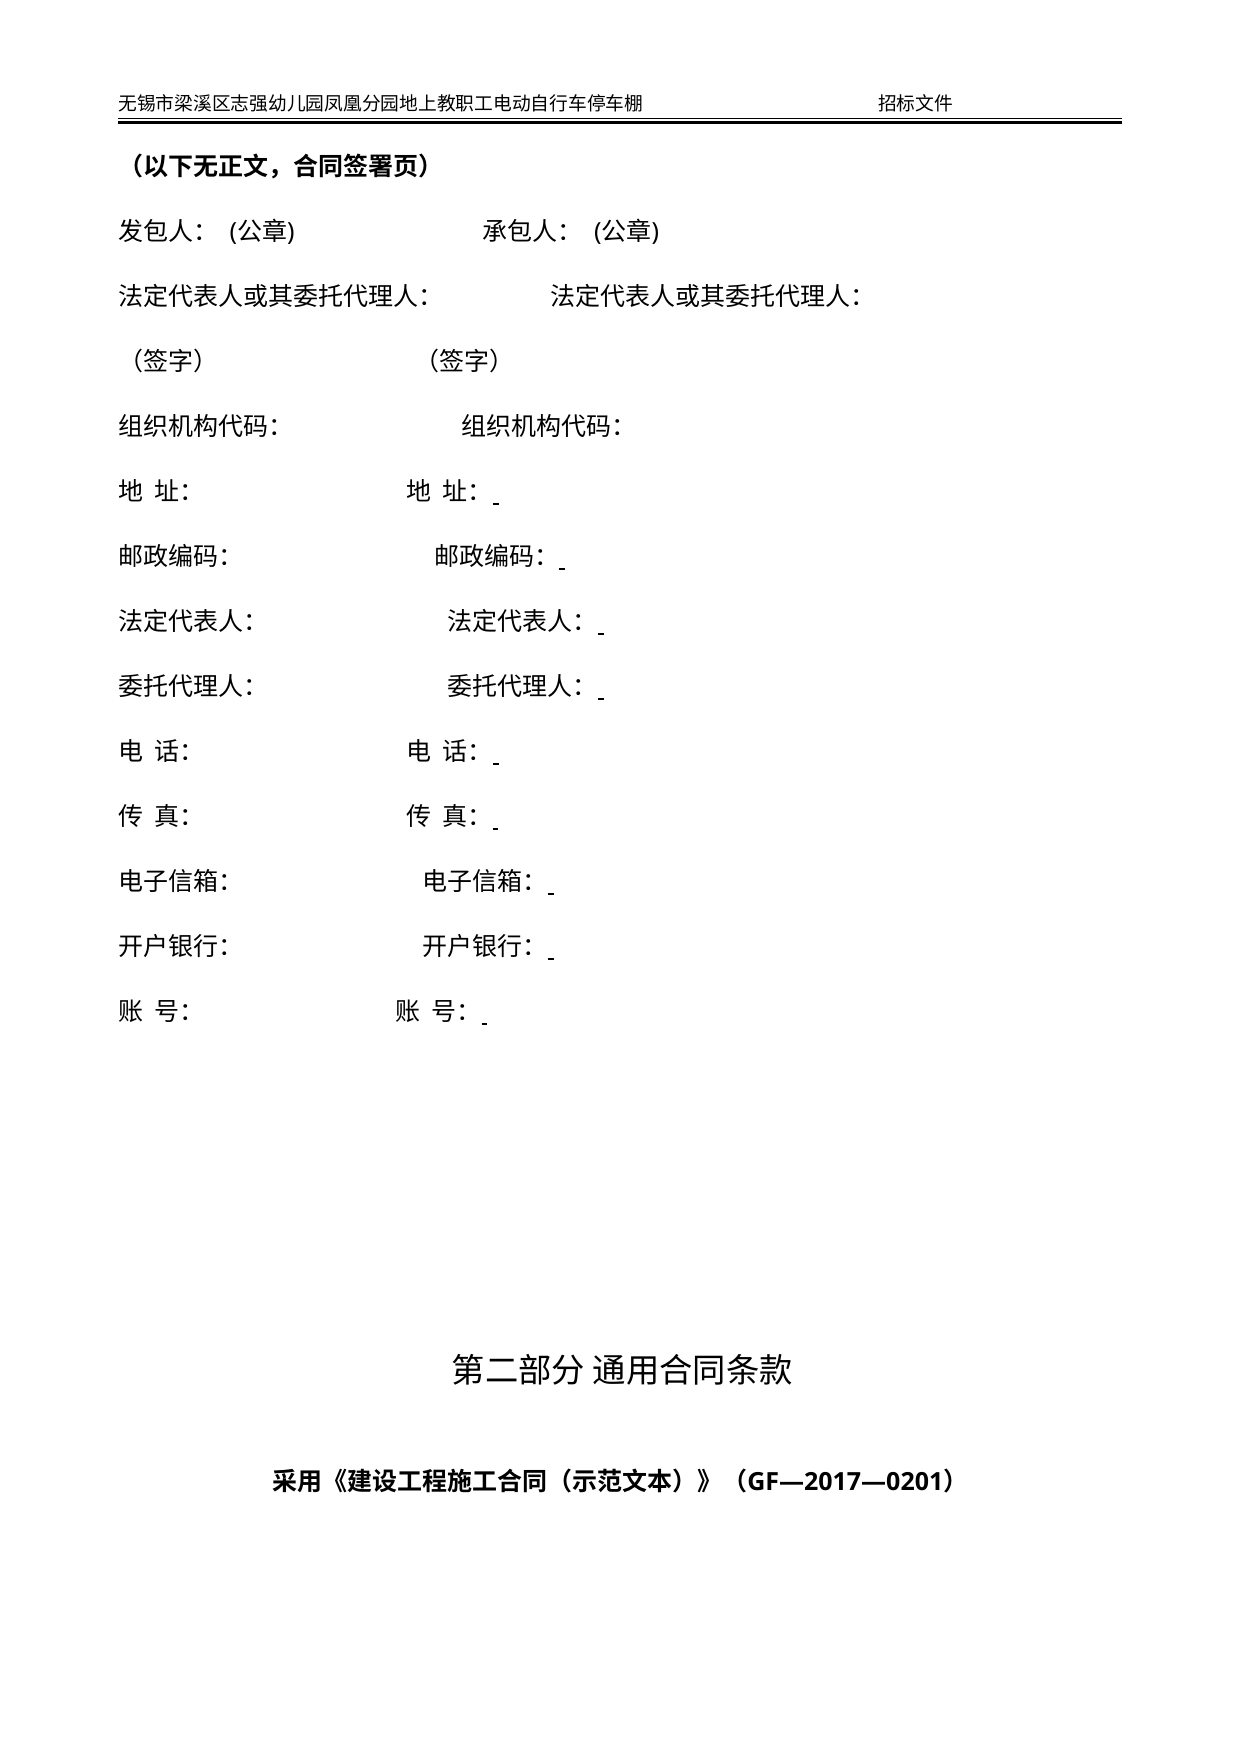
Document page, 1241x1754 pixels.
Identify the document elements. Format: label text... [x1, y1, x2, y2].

text 电 话： 电 话： [118, 717, 1122, 782]
text 开户银行： 开户银行： [118, 912, 1122, 977]
text 法定代表人或其委托代理人： 法定代表人或其委托代理人： [118, 262, 1122, 327]
text 地 址： 地 址： [118, 457, 1122, 522]
text 第二部分 通用合同条款 [118, 1335, 1126, 1400]
text 传 真： 传 真： [118, 782, 1122, 847]
text 电子信箱： 电子信箱： [118, 847, 1122, 912]
text （签字） （签字） [118, 327, 1122, 392]
text 法定代表人： 法定代表人： [118, 587, 1122, 652]
text （以下无正文，合同签署页） [118, 132, 1122, 197]
text 组织机构代码： 组织机构代码： [118, 392, 1122, 457]
text 邮政编码： 邮政编码： [118, 522, 1122, 587]
text 发包人： (公章) 承包人： (公章) [118, 197, 1122, 262]
text 账 号： 账 号： [118, 977, 1122, 1042]
text 委托代理人： 委托代理人： [118, 652, 1122, 717]
text 采用《建设工程施工合同（示范文本）》（GF—2017—0201） [118, 1447, 1122, 1512]
